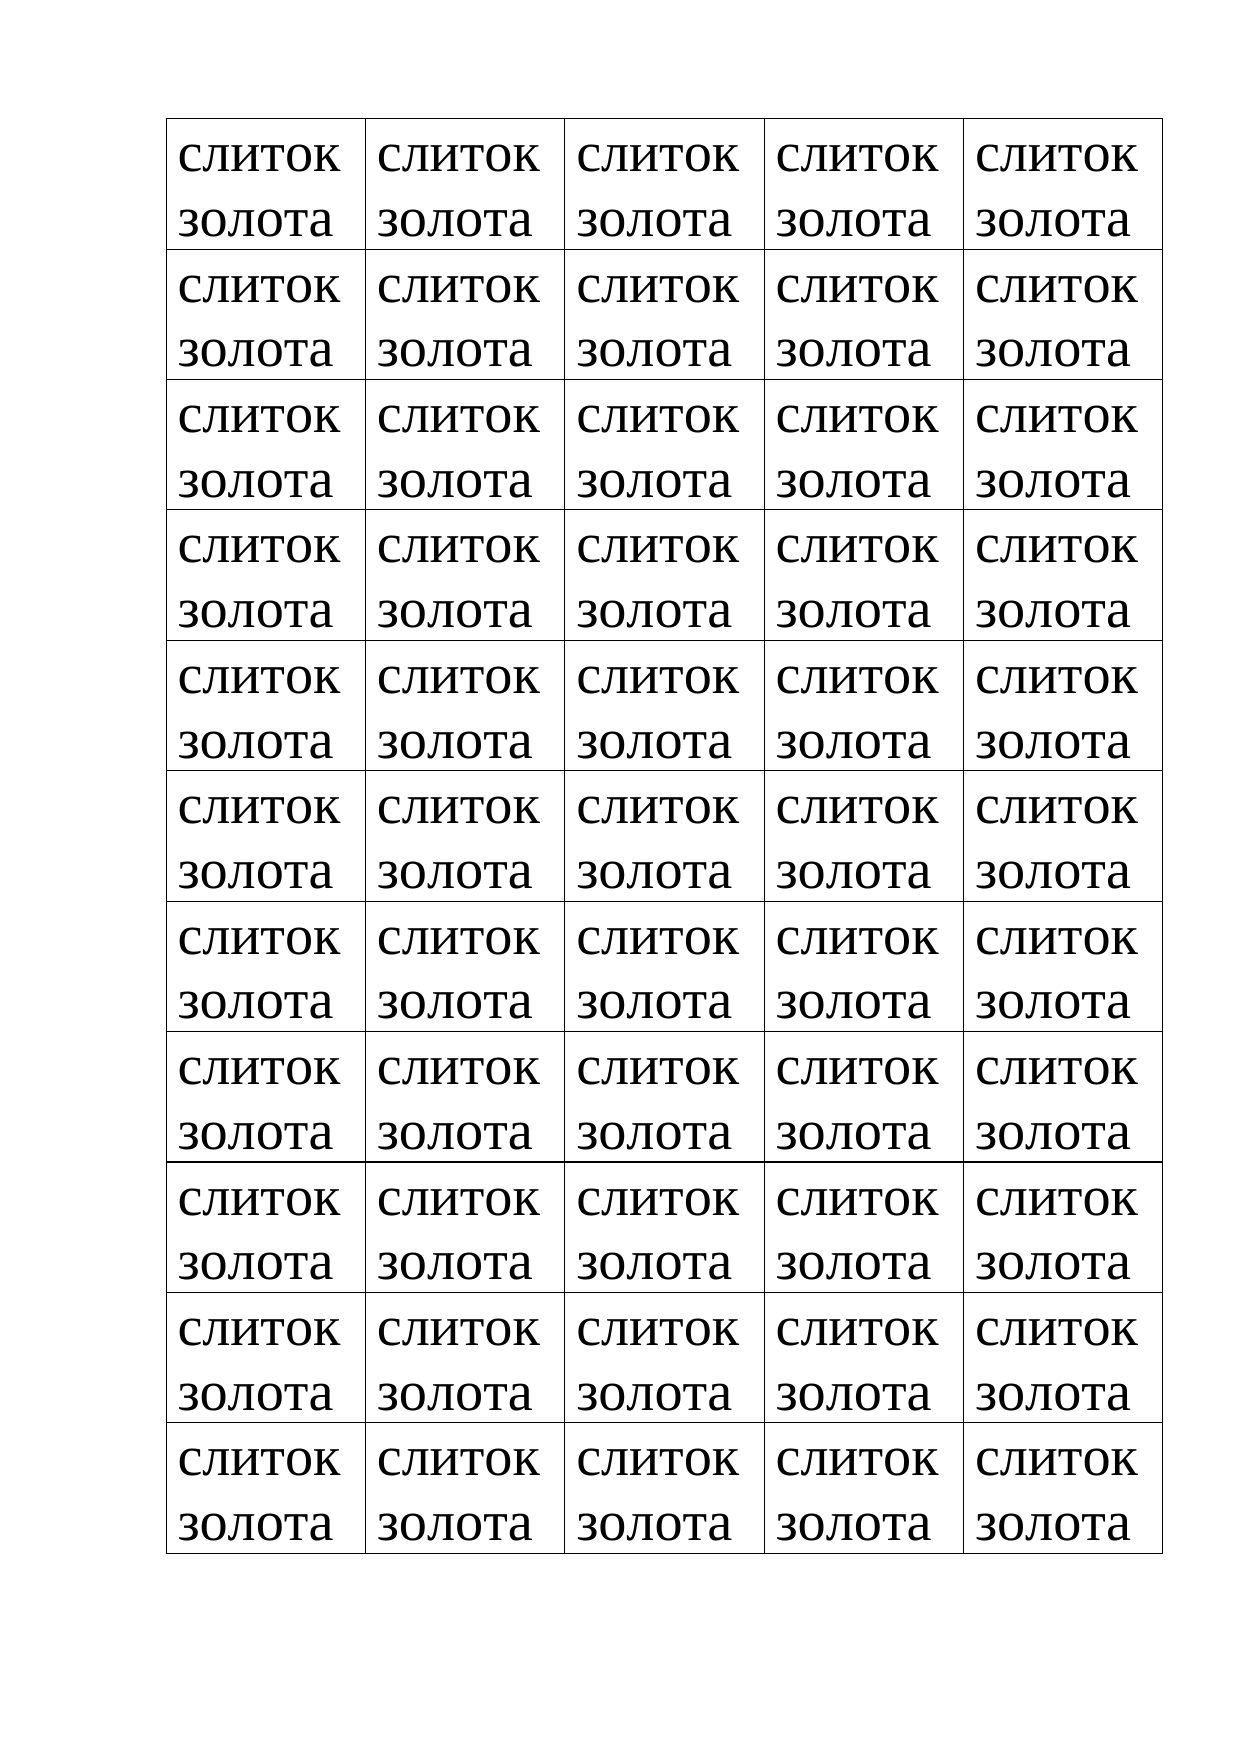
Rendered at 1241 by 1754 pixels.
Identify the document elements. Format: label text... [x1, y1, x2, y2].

table_cell слиток золота [366, 902, 564, 1031]
table_cell слиток золота [964, 641, 1162, 770]
table_cell слиток золота [565, 771, 764, 901]
table_cell слиток золота [167, 1163, 365, 1292]
table_cell слиток золота [765, 1423, 963, 1553]
table_cell слиток золота [167, 771, 365, 901]
table_cell слиток золота [765, 641, 963, 770]
table_cell слиток золота [565, 119, 764, 248]
table_cell слиток золота [565, 1423, 764, 1553]
table_cell слиток золота [167, 510, 365, 640]
table_cell слиток золота [765, 902, 963, 1031]
table_cell слиток золота [765, 380, 963, 509]
table_cell слиток золота [366, 119, 564, 248]
table_cell слиток золота [565, 641, 764, 770]
table_cell слиток золота [964, 1163, 1162, 1292]
table_cell слиток золота [964, 1032, 1162, 1161]
table_cell слиток золота [167, 1032, 365, 1161]
table_cell слиток золота [366, 641, 564, 770]
table_cell слиток золота [366, 250, 564, 379]
table_cell слиток золота [964, 771, 1162, 901]
table_cell слиток золота [765, 1163, 963, 1292]
table_cell слиток золота [366, 1032, 564, 1161]
table_cell слиток золота [964, 1293, 1162, 1422]
table_cell слиток золота [366, 510, 564, 640]
table_cell слиток золота [167, 1293, 365, 1422]
table_cell слиток золота [964, 902, 1162, 1031]
table_cell слиток золота [565, 380, 764, 509]
table_cell слиток золота [167, 1423, 365, 1553]
table_cell слиток золота [167, 119, 365, 248]
table_cell слиток золота [565, 1032, 764, 1161]
table_cell слиток золота [366, 1293, 564, 1422]
table_cell слиток золота [964, 380, 1162, 509]
table_cell слиток золота [765, 1032, 963, 1161]
table_cell слиток золота [366, 771, 564, 901]
table_cell слиток золота [765, 119, 963, 248]
table_cell слиток золота [964, 119, 1162, 248]
table_cell слиток золота [565, 510, 764, 640]
table_cell слиток золота [765, 510, 963, 640]
table_cell слиток золота [167, 902, 365, 1031]
table_cell слиток золота [765, 771, 963, 901]
table_cell слиток золота [167, 641, 365, 770]
table_cell слиток золота [565, 902, 764, 1031]
table_cell слиток золота [765, 250, 963, 379]
table_cell слиток золота [565, 250, 764, 379]
table_cell слиток золота [565, 1293, 764, 1422]
table_cell слиток золота [366, 1163, 564, 1292]
table_cell слиток золота [366, 1423, 564, 1553]
table_cell слиток золота [964, 510, 1162, 640]
table_cell слиток золота [167, 380, 365, 509]
table_cell слиток золота [765, 1293, 963, 1422]
table_cell слиток золота [964, 250, 1162, 379]
table_cell слиток золота [366, 380, 564, 509]
table_cell слиток золота [565, 1163, 764, 1292]
table_cell слиток золота [167, 250, 365, 379]
table_cell слиток золота [964, 1423, 1162, 1553]
